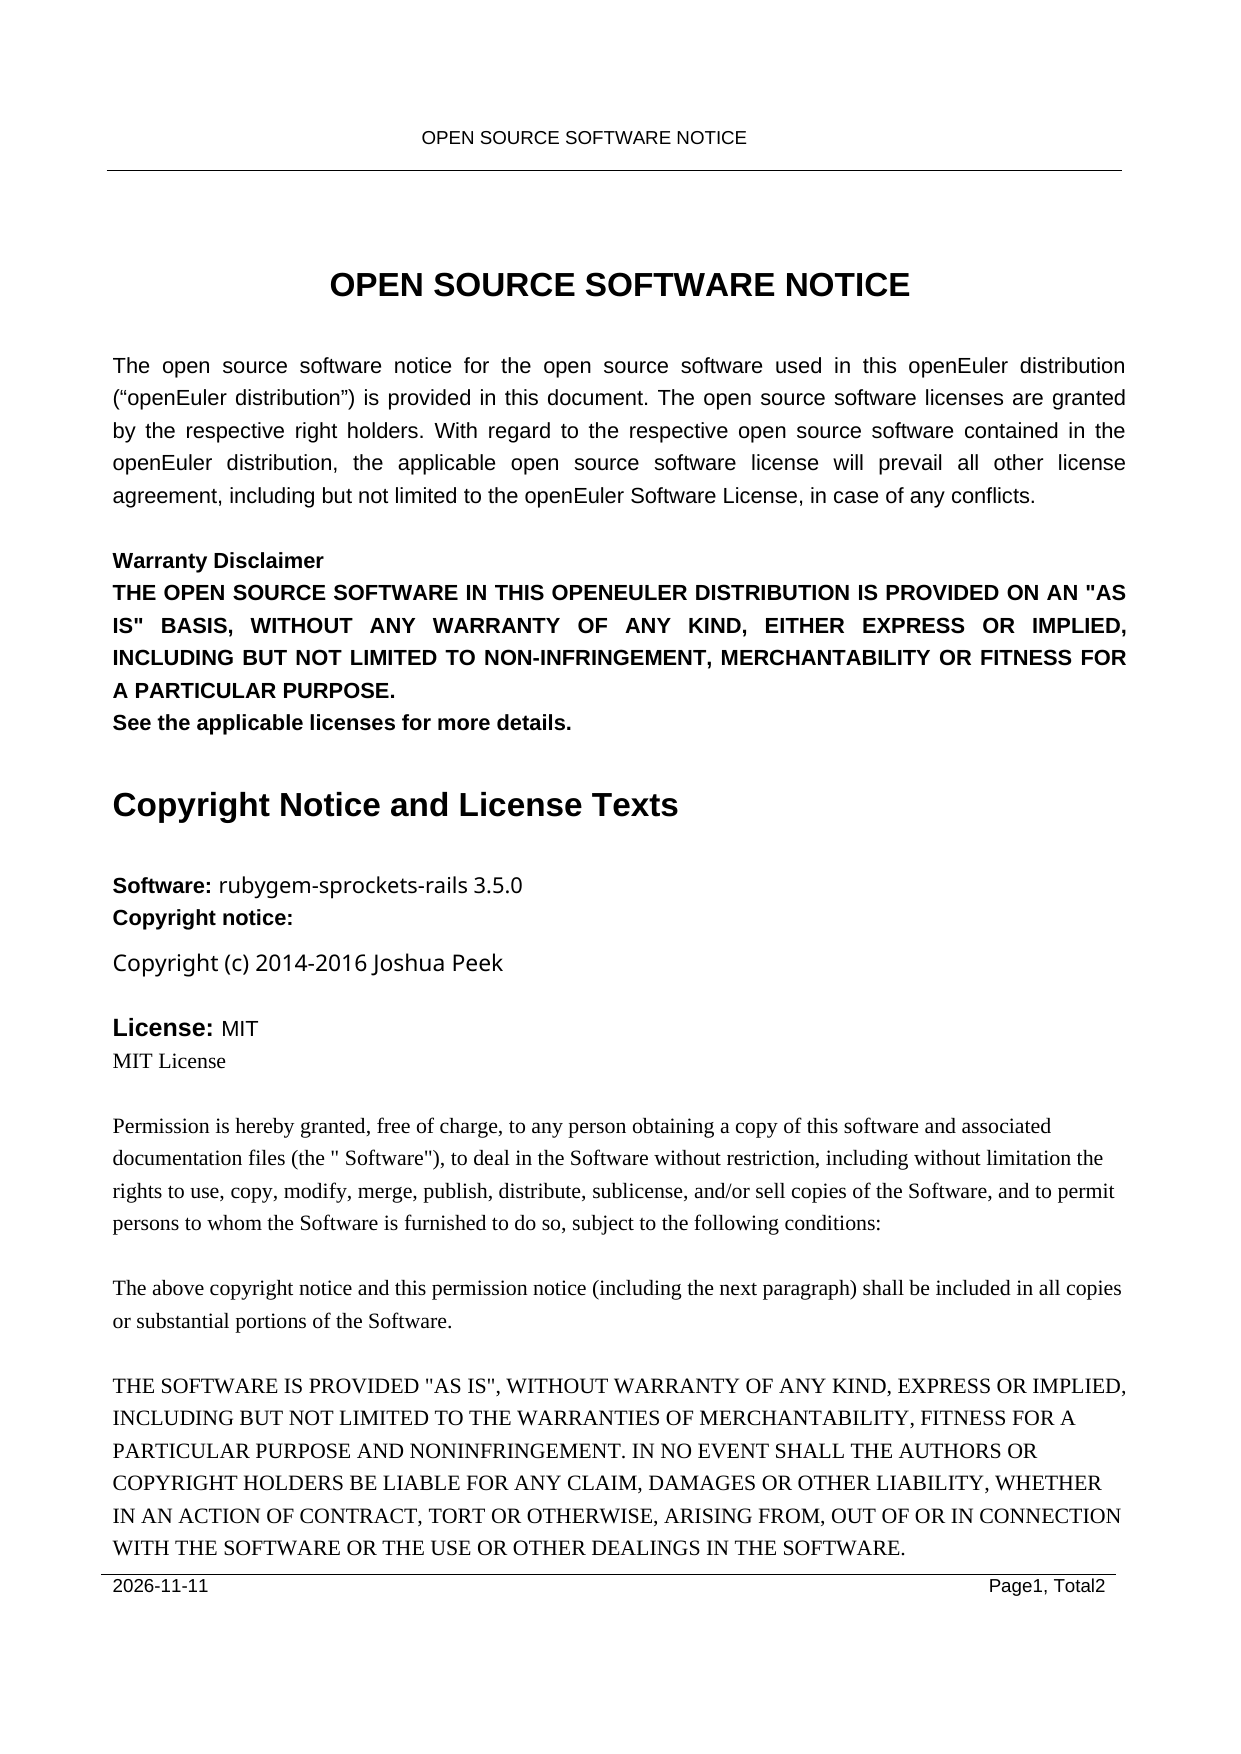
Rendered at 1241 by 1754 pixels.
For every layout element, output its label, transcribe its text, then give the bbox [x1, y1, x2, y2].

text THE OPEN SOURCE SOFTWARE IN THIS OPENEULER DISTRIBUTION IS PROVIDED ON AN "AS IS" BASIS, WITHOUT ANY WARRANTY OF ANY KIND, EITHER EXPRESS OR IMPLIED, INCLUDING BUT NOT LIMITED TO NON-INFRINGEMENT, MERCHANTABILITY OR FITNESS FOR A PARTICULAR PURPOSE. See the applicable licenses for more details. [112, 576, 1128, 739]
text OPEN SOURCE SOFTWARE NOTICE [112, 251, 1128, 316]
text Copyright (c) 2014-2016 Joshua Peek [112, 947, 1128, 1012]
text The open source software notice for the open source software used in this openEuler distribution (“openEuler distribution”) is provided in this document. The open source software licenses are granted by the respective right holders. With regard to the respective open source software contained in the openEuler distribution, the applicable open source software license will prevail all other license agreement, including but not limited to the openEuler Software License, in case of any conflicts. [112, 349, 1128, 511]
title Software: rubygem-sprockets-rails 3.5.0 [112, 869, 1128, 901]
text Warranty Disclaimer [112, 544, 1128, 576]
text Copyright Notice and License Texts [112, 771, 1128, 836]
text Copyright notice: [112, 901, 1128, 934]
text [112, 1044, 1128, 1564]
text License: MIT [112, 1012, 1128, 1044]
